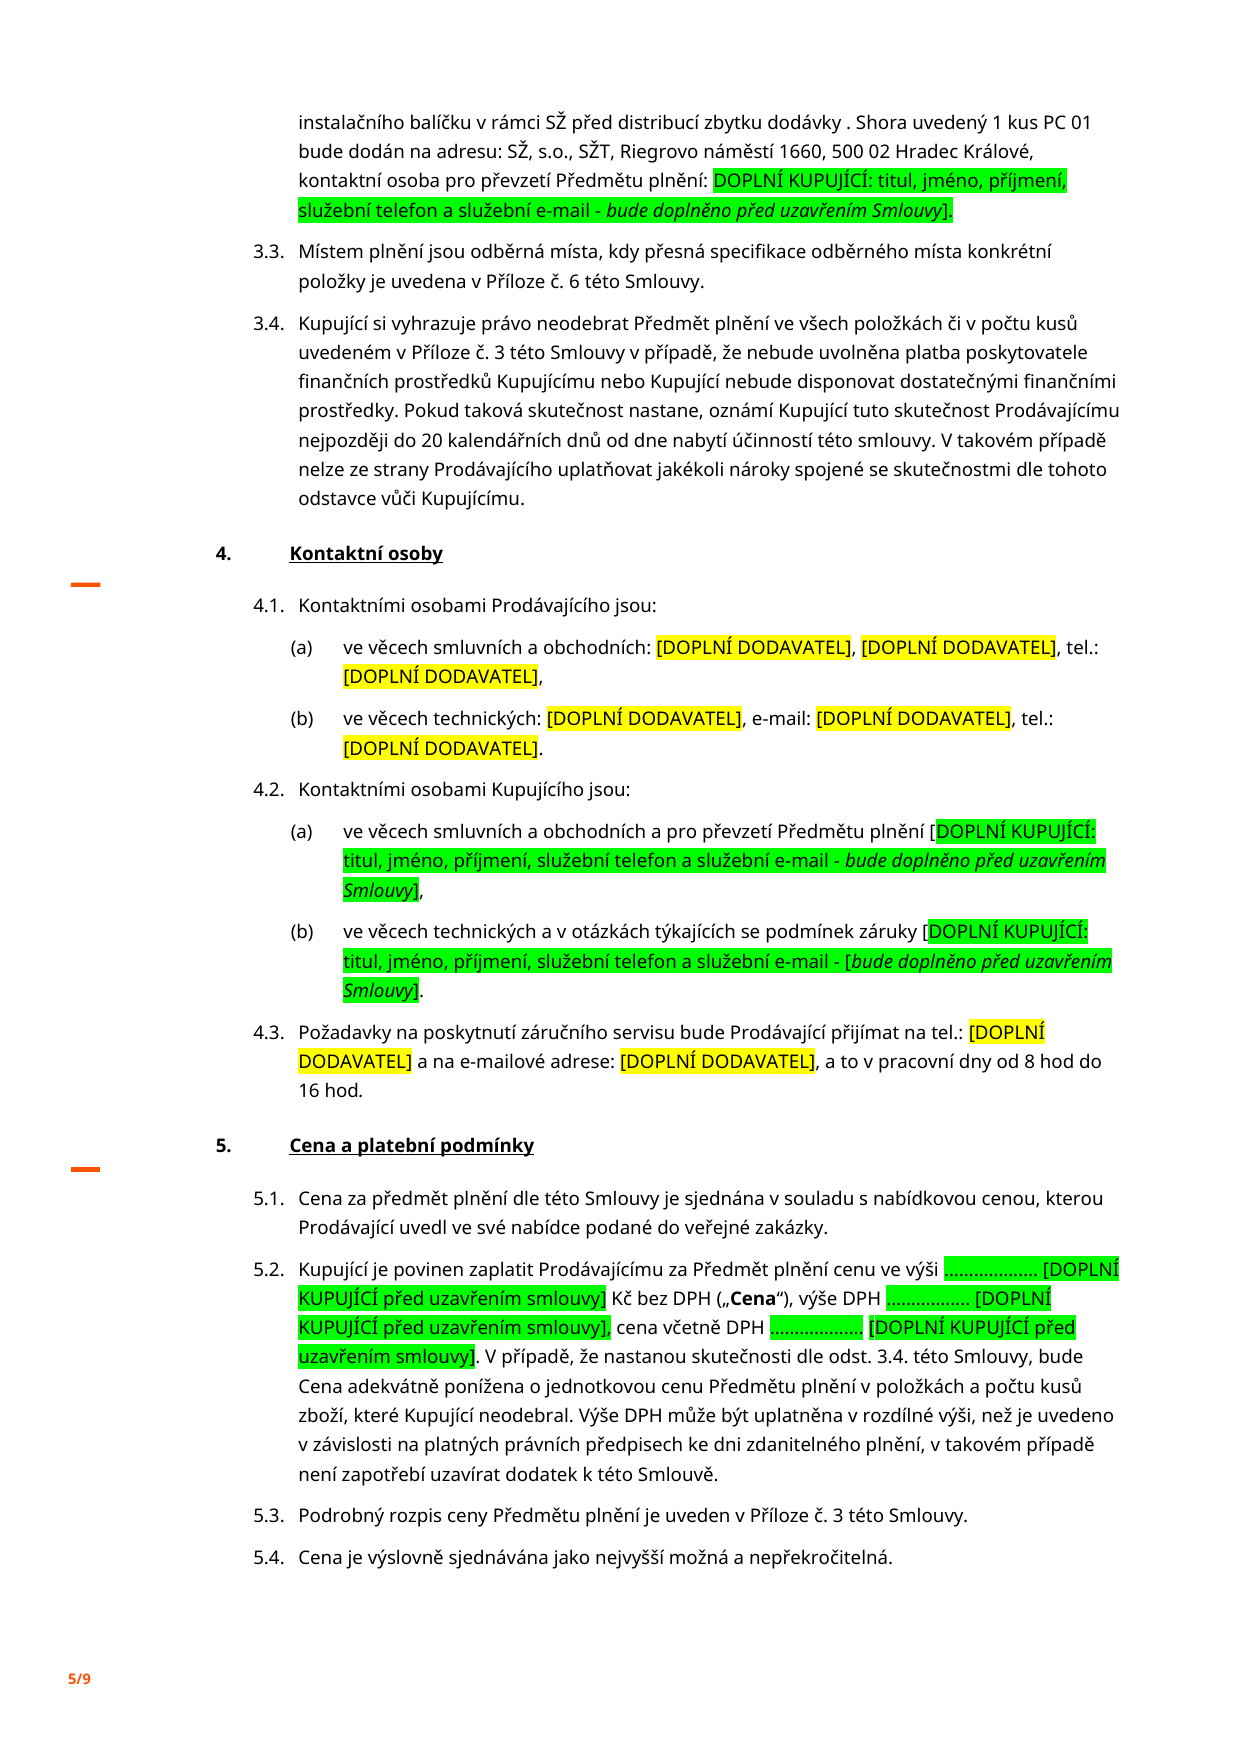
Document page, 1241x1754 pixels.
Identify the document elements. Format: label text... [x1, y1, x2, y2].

list ve věcech technických a v otázkách týkajících se podmínek záruky [DOPLNÍ KUPUJÍCÍ: titul, jméno, příjmení, služební telefon a služební e-mail - [bude doplněno před uzavřením Smlouvy]. [291, 919, 1122, 1003]
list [253, 109, 1122, 223]
list Cena je výslovně sjednávána jako nejvyšší možná a nepřekročitelná. [253, 1544, 1122, 1570]
list Požadavky na poskytnutí záručního servisu bude Prodávající přijímat na tel.: [DOPLNÍ DODAVATEL] a na e-mailové adrese: [DOPLNÍ DODAVATEL], a to v pracovní dny od 8 hod do 16 hod. [253, 1019, 1122, 1103]
list Kontaktními osobami Kupujícího jsou: [253, 777, 1122, 802]
list Místem plnění jsou odběrná místa, kdy přesná specifikace odběrného místa konkrétní položky je uvedena v Příloze č. 6 této Smlouvy. [253, 239, 1122, 294]
list ve věcech smluvních a obchodních a pro převzetí Předmětu plnění [DOPLNÍ KUPUJÍCÍ: titul, jméno, příjmení, služební telefon a služební e-mail - bude doplněno před uzavřením Smlouvy], [291, 818, 1122, 902]
list ve věcech smluvních a obchodních: [DOPLNÍ DODAVATEL], [DOPLNÍ DODAVATEL], tel.: [DOPLNÍ DODAVATEL], [291, 634, 1122, 689]
list Cena za předmět plnění dle této Smlouvy je sjednána v souladu s nabídkovou cenou, kterou Prodávající uvedl ve své nabídce podané do veřejné zakázky. [253, 1185, 1122, 1240]
list Podrobný rozpis ceny Předmětu plnění je uveden v Příloze č. 3 této Smlouvy. [253, 1503, 1122, 1528]
list ve věcech technických: [DOPLNÍ DODAVATEL], e-mail: [DOPLNÍ DODAVATEL], tel.: [DOPLNÍ DODAVATEL]. [291, 706, 1122, 760]
subtitle Kontaktní osoby [216, 540, 1122, 565]
list Kupující si vyhrazuje právo neodebrat Předmět plnění ve všech položkách či v počtu kusů uvedeném v Příloze č. 3 této Smlouvy v případě, že nebude uvolněna platba poskytovatele finančních prostředků Kupujícímu nebo Kupující nebude disponovat dostatečnými finančními prostředky. Pokud taková skutečnost nastane, oznámí Kupující tuto skutečnost Prodávajícímu nejpozději do 20 kalendářních dnů od dne nabytí účinností této smlouvy. V takovém případě nelze ze strany Prodávajícího uplatňovat jakékoli nároky spojené se skutečnostmi dle tohoto odstavce vůči Kupujícímu. [253, 310, 1122, 511]
list Kupující je povinen zaplatit Prodávajícímu za Předmět plnění cenu ve výši ………………. [DOPLNÍ KUPUJÍCÍ před uzavřením smlouvy] Kč bez DPH („Cena“), výše DPH …………….. [DOPLNÍ KUPUJÍCÍ před uzavřením smlouvy], cena včetně DPH ………………. [DOPLNÍ KUPUJÍCÍ před uzavřením smlouvy]. V případě, že nastanou skutečnosti dle odst. 3.4. této Smlouvy, bude Cena adekvátně ponížena o jednotkovou cenu Předmětu plnění v položkách a počtu kusů zboží, které Kupující neodebral. Výše DPH může být uplatněna v rozdílné výši, než je uvedeno v závislosti na platných právních předpisech ke dni zdanitelného plnění, v takovém případě není zapotřebí uzavírat dodatek k této Smlouvě. [253, 1256, 1122, 1486]
subtitle Cena a platební podmínky [216, 1132, 1122, 1157]
list Kontaktními osobami Prodávajícího jsou: [253, 593, 1122, 618]
